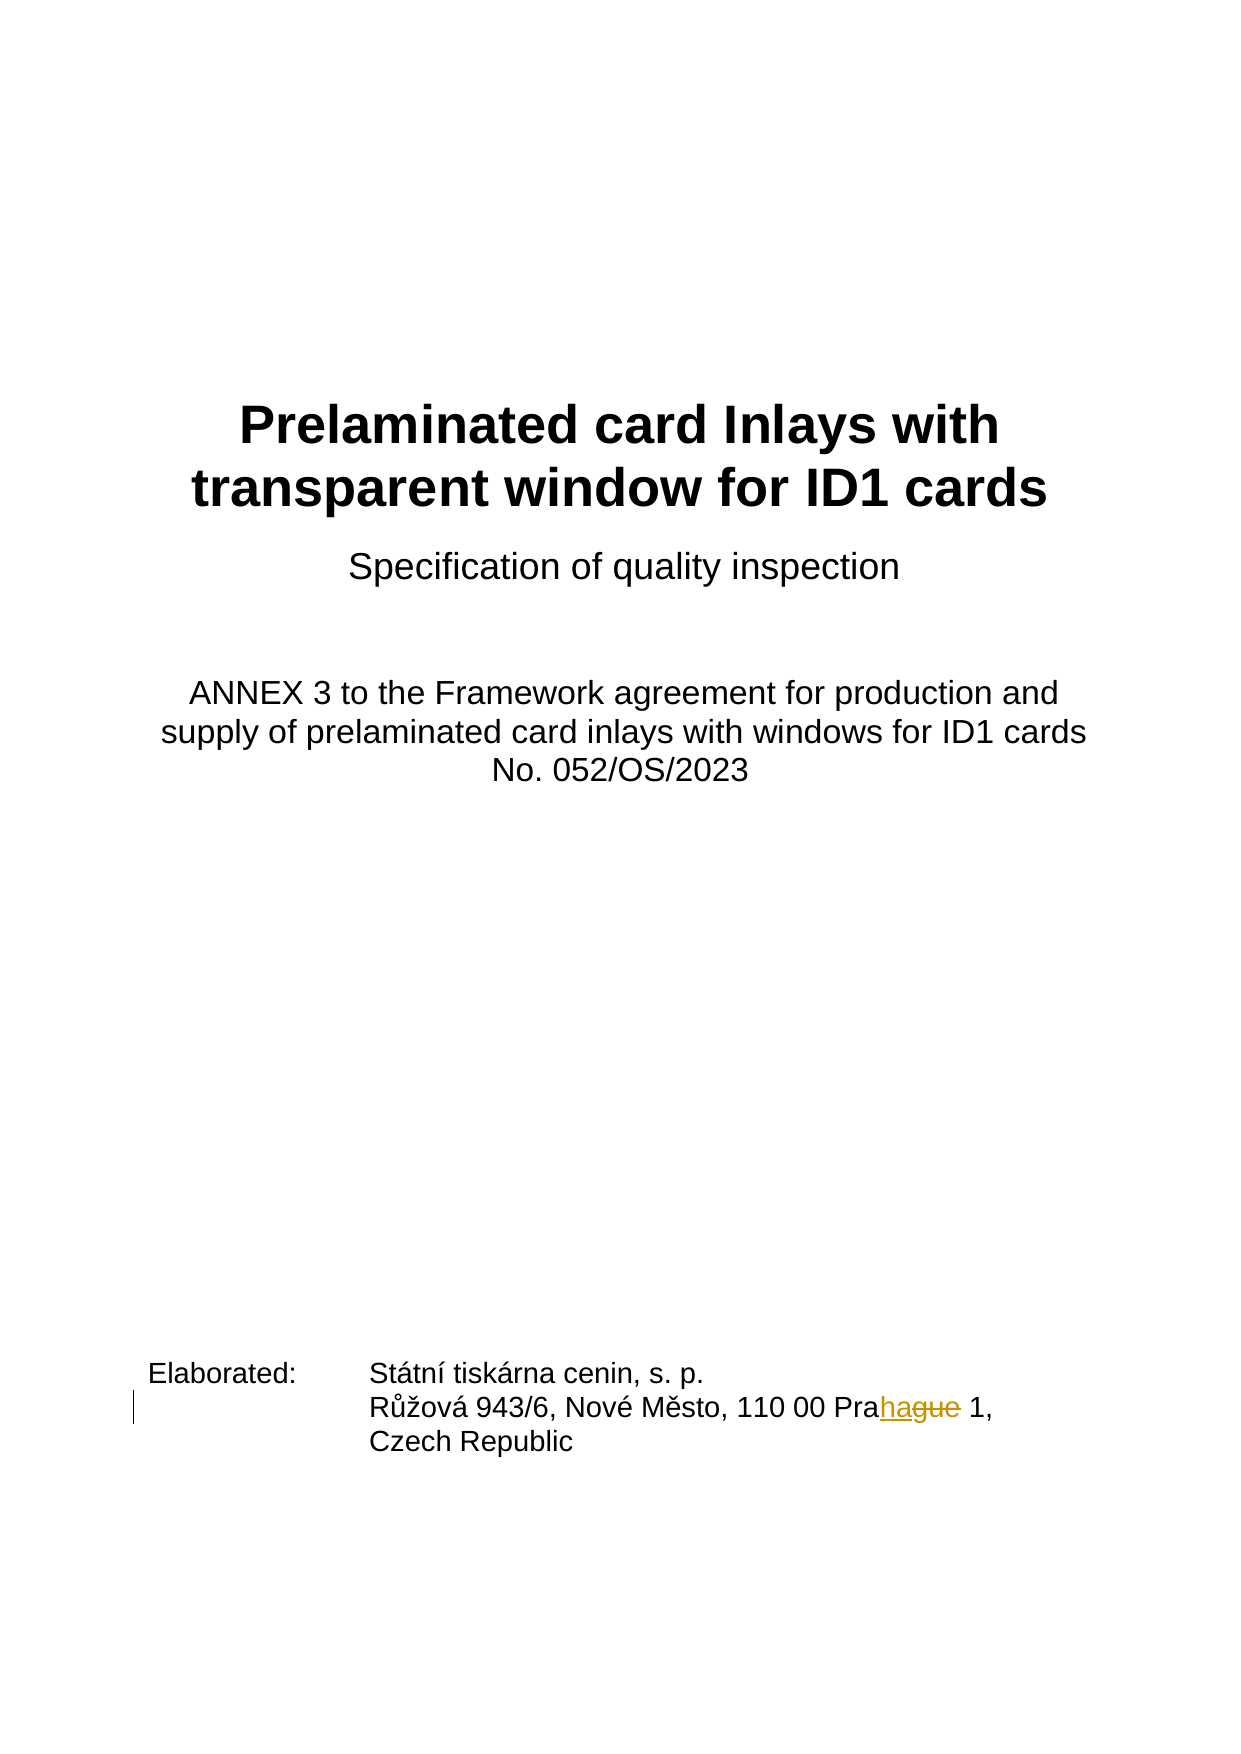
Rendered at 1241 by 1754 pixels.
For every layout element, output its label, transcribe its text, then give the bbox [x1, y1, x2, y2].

text Czech Republic [369, 1424, 1093, 1457]
text Prelaminated card Inlays with transparent window for ID1 cards [148, 393, 1093, 518]
text No. 052/OS/2023 [148, 750, 1093, 789]
text Elaborated: Státní tiskárna cenin, s. p. [148, 1357, 1093, 1390]
text Růžová 943/6, Nové Město, 110 00 Pra 1, [369, 1390, 1093, 1424]
text Specification of quality inspection [153, 545, 1095, 588]
text ANNEX 3 to the Framework agreement for production and supply of prelaminated card inlays with windows for ID1 cards [153, 674, 1095, 750]
